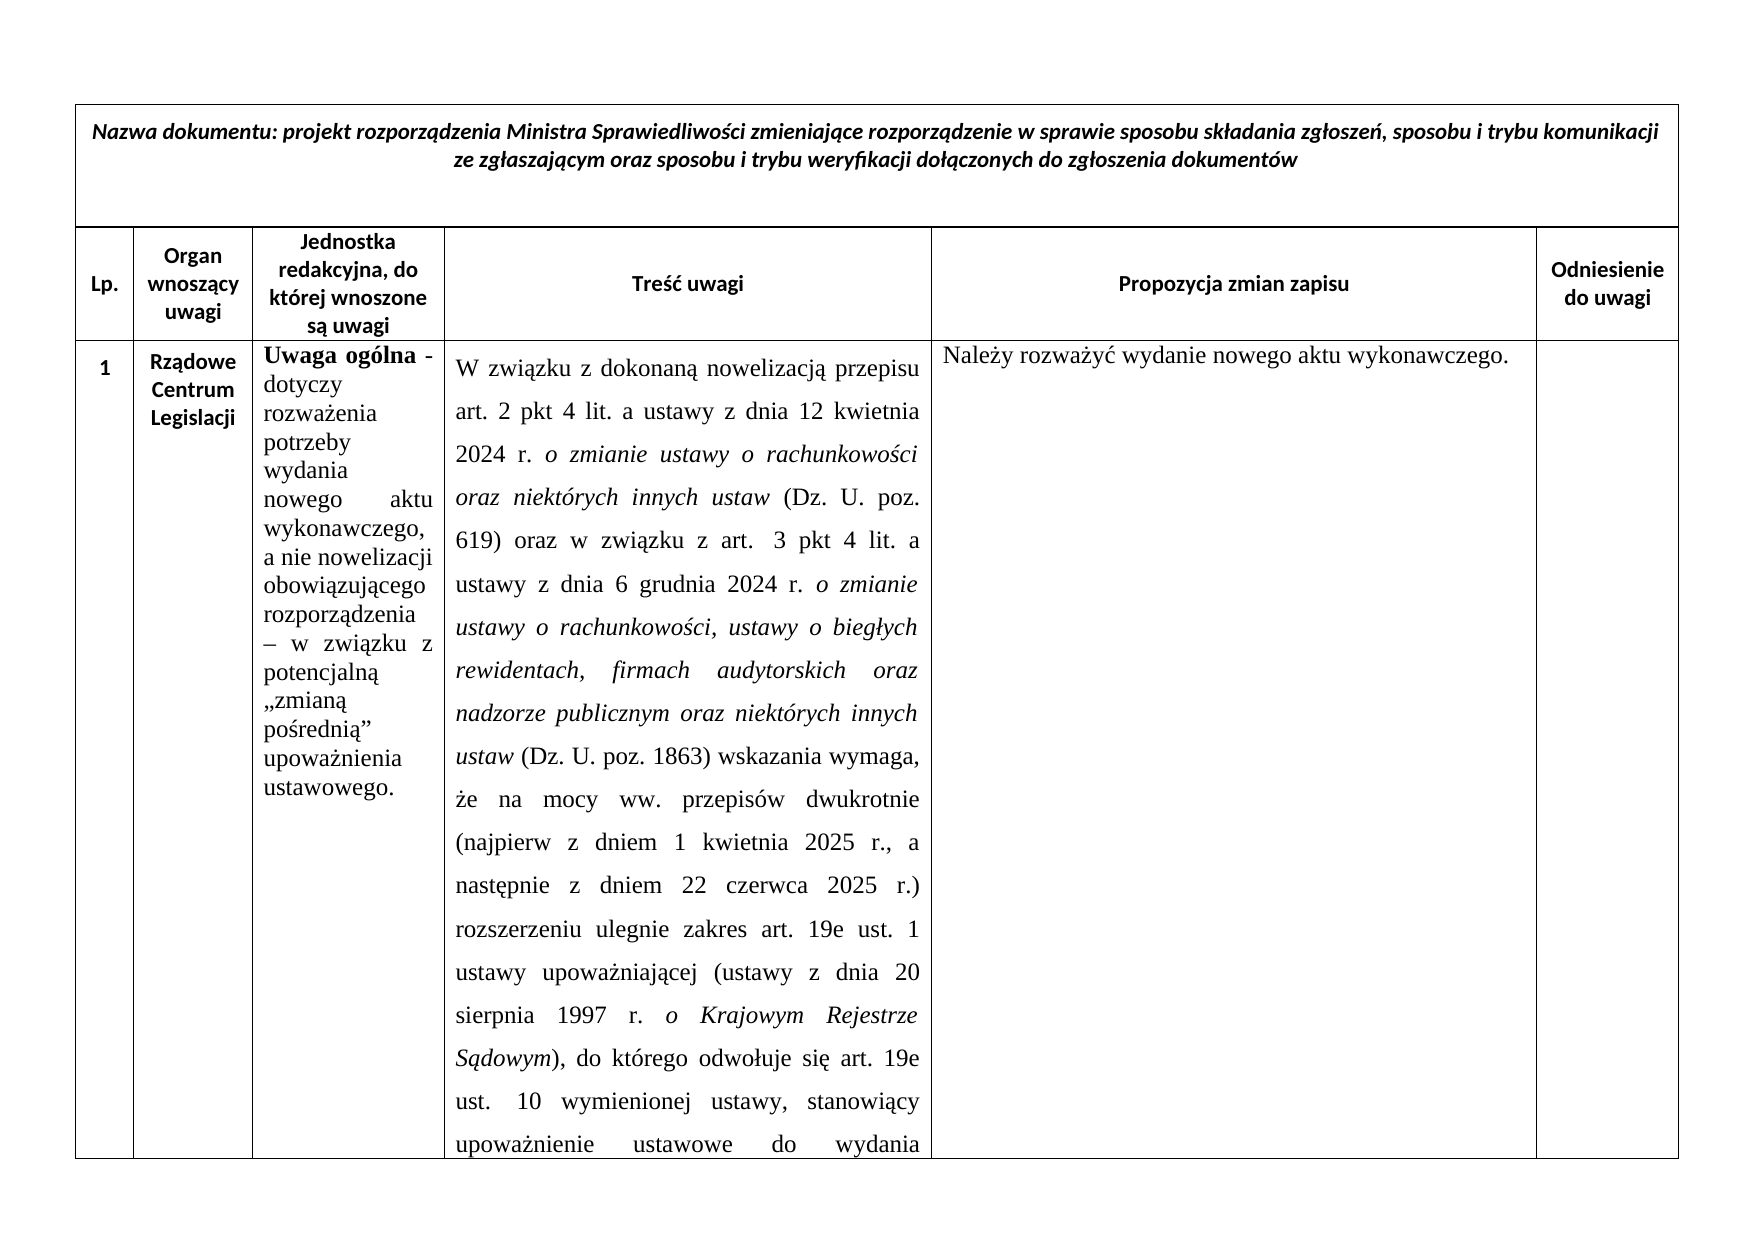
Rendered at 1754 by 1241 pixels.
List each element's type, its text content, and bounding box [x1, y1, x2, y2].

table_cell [253, 341, 444, 1158]
table_cell 1 [76, 341, 133, 1158]
table_cell Odniesienie do uwagi [1537, 228, 1678, 339]
table_cell Propozycja zmian zapisu [932, 228, 1536, 339]
table_header Nazwa dokumentu: projekt rozporządzenia Ministra Sprawiedliwości zmieniające rozporządzenie w sprawie sposobu składania zgłoszeń, sposobu i trybu komunikacji ze zgłaszającym oraz sposobu i trybu weryfikacji dołączonych do zgłoszenia dokumentów [76, 105, 1678, 226]
table_cell Lp. [76, 228, 133, 339]
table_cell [134, 341, 252, 1158]
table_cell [932, 341, 1536, 1158]
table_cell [445, 341, 931, 1158]
table_cell Jednostka redakcyjna, do której wnoszone są uwagi [253, 228, 444, 339]
table_cell Treść uwagi [445, 228, 931, 339]
table_cell [1537, 341, 1678, 1158]
table_cell Organ wnoszący uwagi [134, 228, 252, 339]
